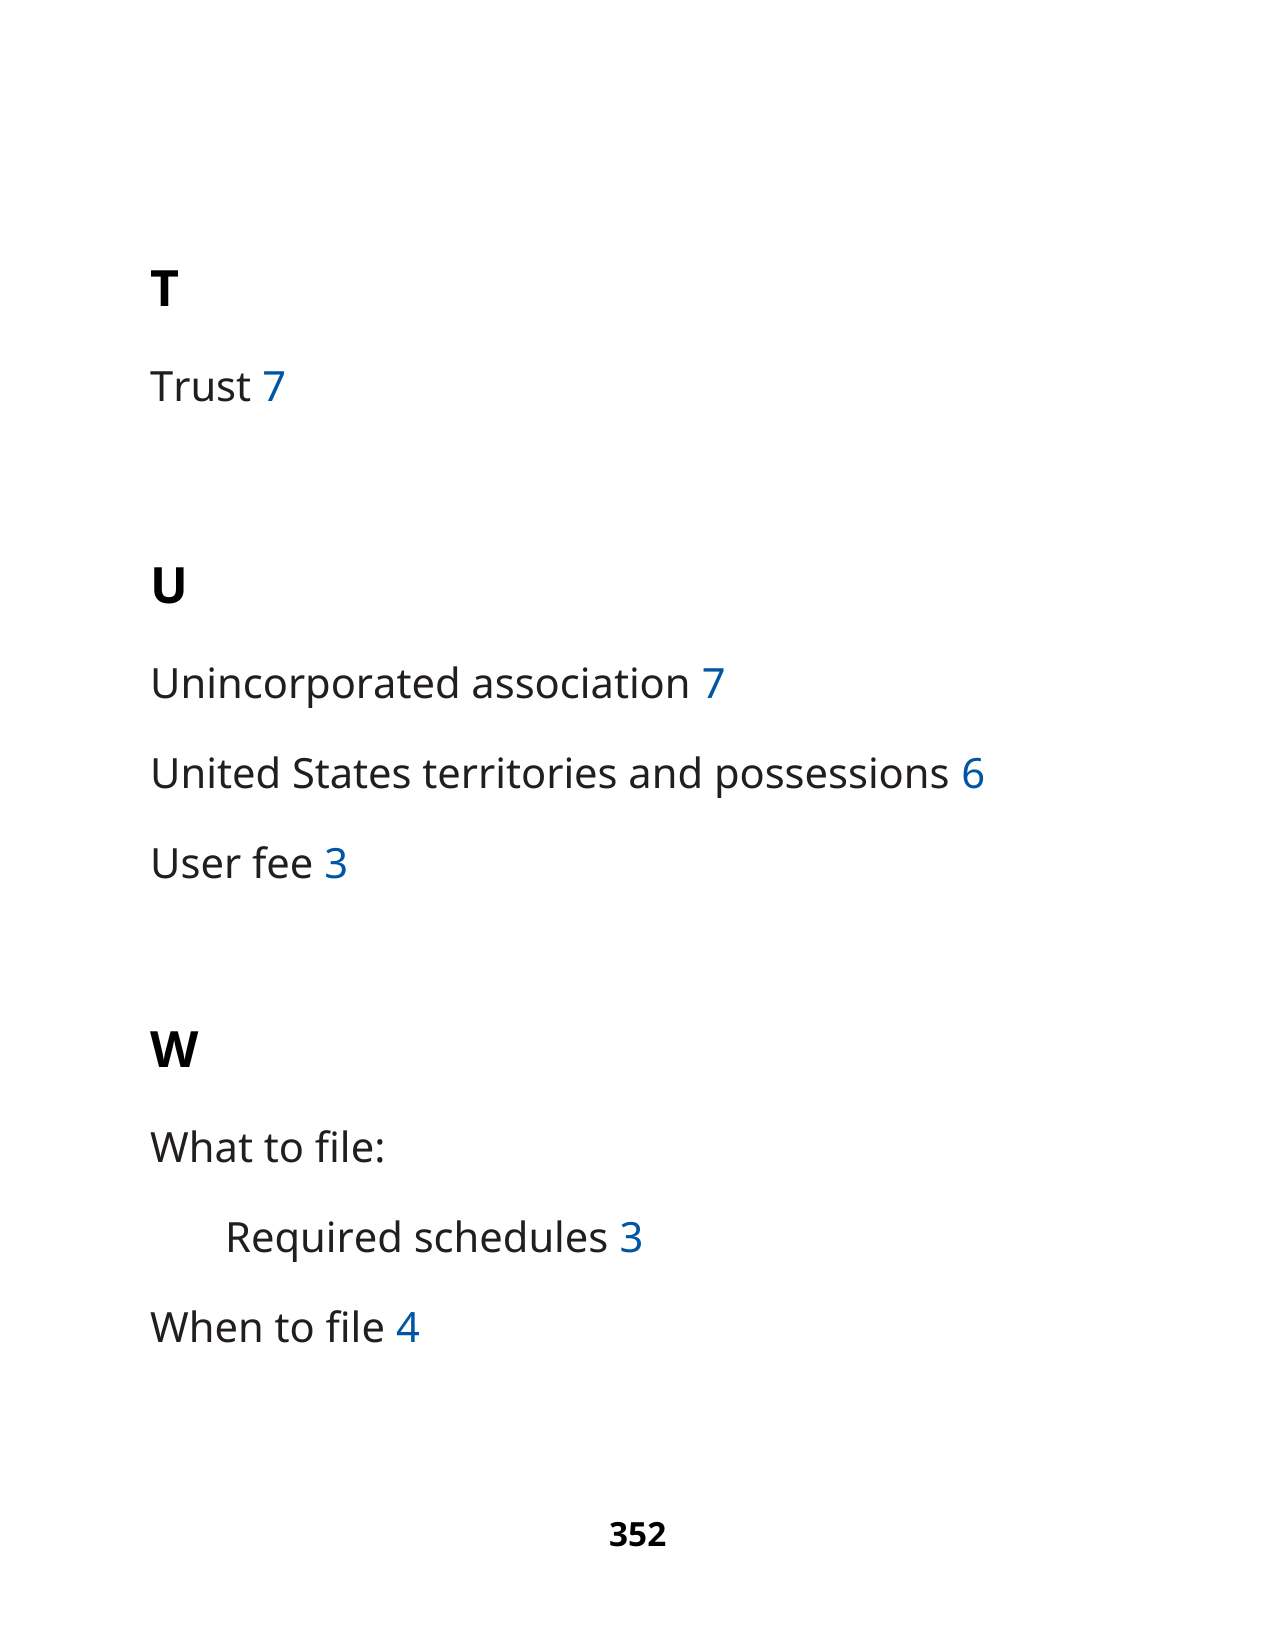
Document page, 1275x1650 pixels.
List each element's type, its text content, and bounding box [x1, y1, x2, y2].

subtitle W [150, 1014, 1125, 1082]
subtitle U [150, 550, 1125, 618]
text User fee 3 [150, 834, 1125, 891]
text Required schedules 3 [225, 1208, 1125, 1265]
text Trust 7 [150, 357, 1125, 413]
text What to file: [150, 1118, 1125, 1174]
subtitle T [150, 253, 1125, 321]
text Unincorporated association 7 [150, 653, 1125, 710]
text United States territories and possessions 6 [150, 744, 1125, 801]
text When to file 4 [150, 1298, 1125, 1355]
